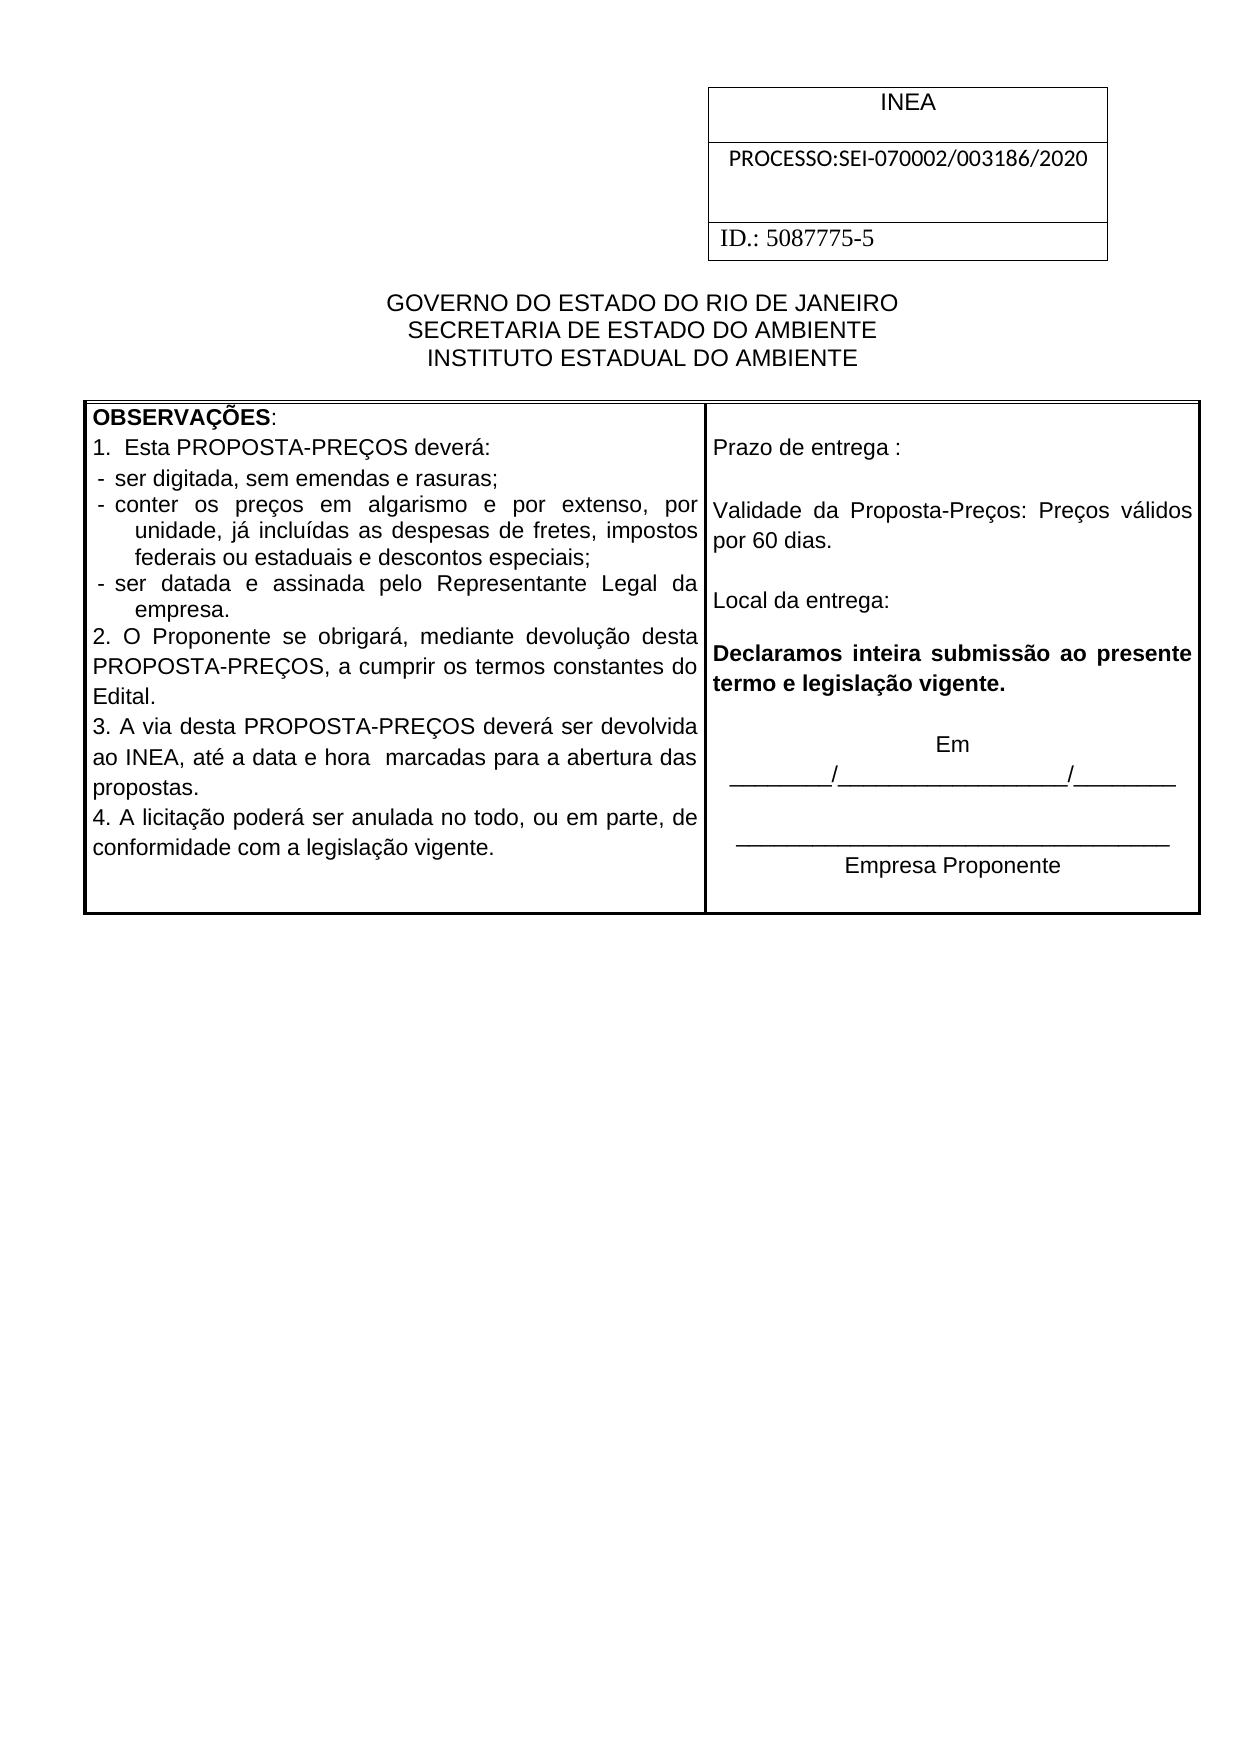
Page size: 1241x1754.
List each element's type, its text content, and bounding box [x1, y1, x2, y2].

table_cell Prazo de entrega : Validade da Proposta-Preços: Preços válidos por 60 dias. Local da entrega: Declaramos inteira submissão ao presente termo e legislação vigente. Em ________/__________________/________ __________________________________ Empresa Proponente [707, 404, 1198, 912]
table_cell OBSERVAÇÕES: 1. Esta PROPOSTA-PREÇOS deverá: ser digitada, sem emendas e rasuras; conter os preços em algarismo e por extenso, por unidade, já incluídas as despesas de fretes, impostos federais ou estaduais e descontos especiais; ser datada e assinada pelo Representante Legal da empresa. 2. O Proponente se obrigará, mediante devolução desta PROPOSTA-PREÇOS, a cumprir os termos constantes do Edital. 3. A via desta PROPOSTA-PREÇOS deverá ser devolvida ao INEA, até a data e hora marcadas para a abertura das propostas. 4. A licitação poderá ser anulada no todo, ou em parte, de conformidade com a legislação vigente. [87, 404, 704, 912]
